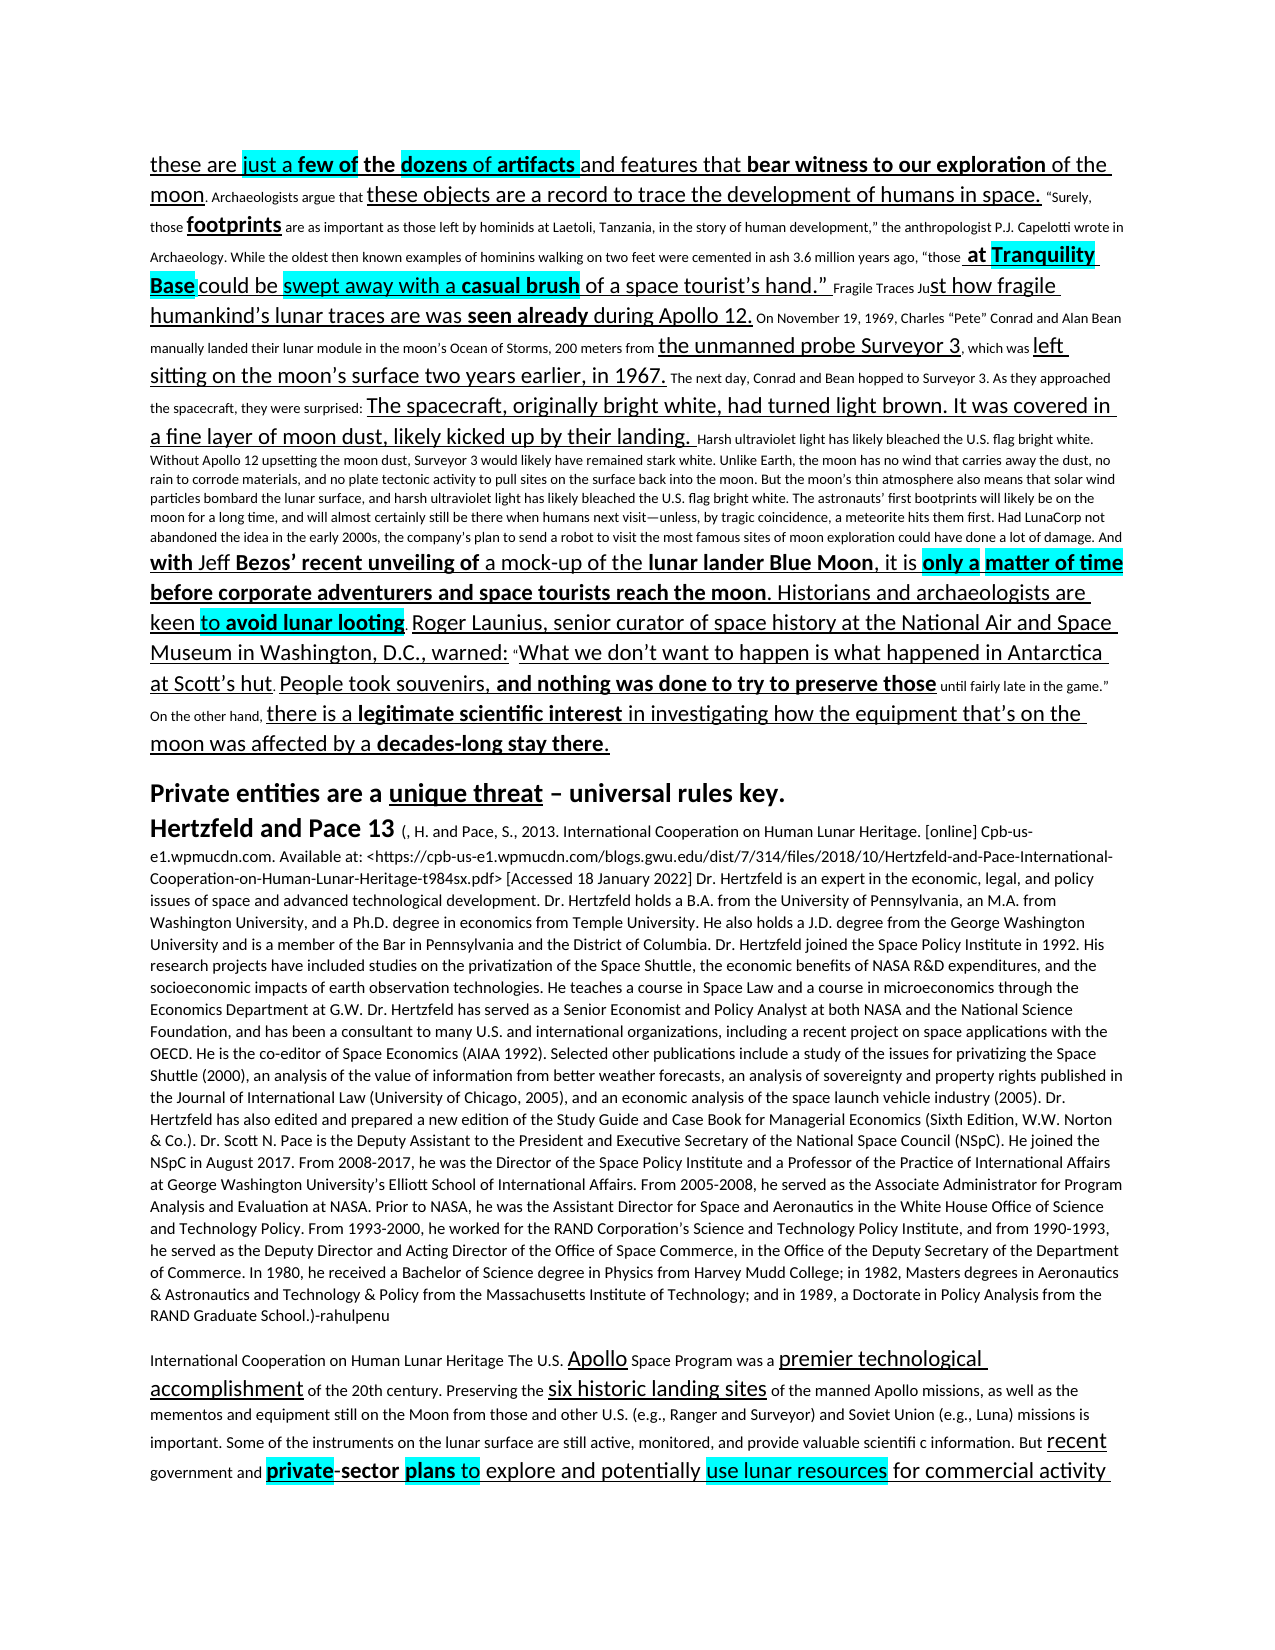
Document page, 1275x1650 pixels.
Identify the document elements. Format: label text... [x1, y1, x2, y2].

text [150, 150, 1125, 757]
subtitle Private entities are a unique threat – universal rules key. [150, 776, 1125, 809]
text Hertzfeld and Pace 13 (, H. and Pace, S., 2013. International Cooperation on Human Lunar Heritage. [online] Cpb-us-e1.wpmucdn.com. Available at: <https://cpb-us-e1.wpmucdn.com/blogs.gwu.edu/dist/7/314/files/2018/10/Hertzfeld-and-Pace-International-Cooperation-on-Human-Lunar-Heritage-t984sx.pdf> [Accessed 18 January 2022] Dr. Hertzfeld is an expert in the economic, legal, and policy issues of space and advanced technological development. Dr. Hertzfeld holds a B.A. from the University of Pennsylvania, an M.A. from Washington University, and a Ph.D. degree in economics from Temple University. He also holds a J.D. degree from the George Washington University and is a member of the Bar in Pennsylvania and the District of Columbia. Dr. Hertzfeld joined the Space Policy Institute in 1992. His research projects have included studies on the privatization of the Space Shuttle, the economic benefits of NASA R&D expenditures, and the socioeconomic impacts of earth observation technologies. He teaches a course in Space Law and a course in microeconomics through the Economics Department at G.W. Dr. Hertzfeld has served as a Senior Economist and Policy Analyst at both NASA and the National Science Foundation, and has been a consultant to many U.S. and international organizations, including a recent project on space applications with the OECD. He is the co-editor of Space Economics (AIAA 1992). Selected other publications include a study of the issues for privatizing the Space Shuttle (2000), an analysis of the value of information from better weather forecasts, an analysis of sovereignty and property rights published in the Journal of International Law (University of Chicago, 2005), and an economic analysis of the space launch vehicle industry (2005). Dr. Hertzfeld has also edited and prepared a new edition of the Study Guide and Case Book for Managerial Economics (Sixth Edition, W.W. Norton & Co.). Dr. Scott N. Pace is the Deputy Assistant to the President and Executive Secretary of the National Space Council (NSpC). He joined the NSpC in August 2017. From 2008-2017, he was the Director of the Space Policy Institute and a Professor of the Practice of International Affairs at George Washington University’s Elliott School of International Affairs. From 2005-2008, he served as the Associate Administrator for Program Analysis and Evaluation at NASA. Prior to NASA, he was the Assistant Director for Space and Aeronautics in the White House Office of Science and Technology Policy. From 1993-2000, he worked for the RAND Corporation’s Science and Technology Policy Institute, and from 1990-1993, he served as the Deputy Director and Acting Director of the Office of Space Commerce, in the Office of the Deputy Secretary of the Department of Commerce. In 1980, he received a Bachelor of Science degree in Physics from Harvey Mudd College; in 1982, Masters degrees in Aeronautics & Astronautics and Technology & Policy from the Massachusetts Institute of Technology; and in 1989, a Doctorate in Policy Analysis from the RAND Graduate School.)-rahulpenu [150, 812, 1125, 1326]
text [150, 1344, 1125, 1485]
